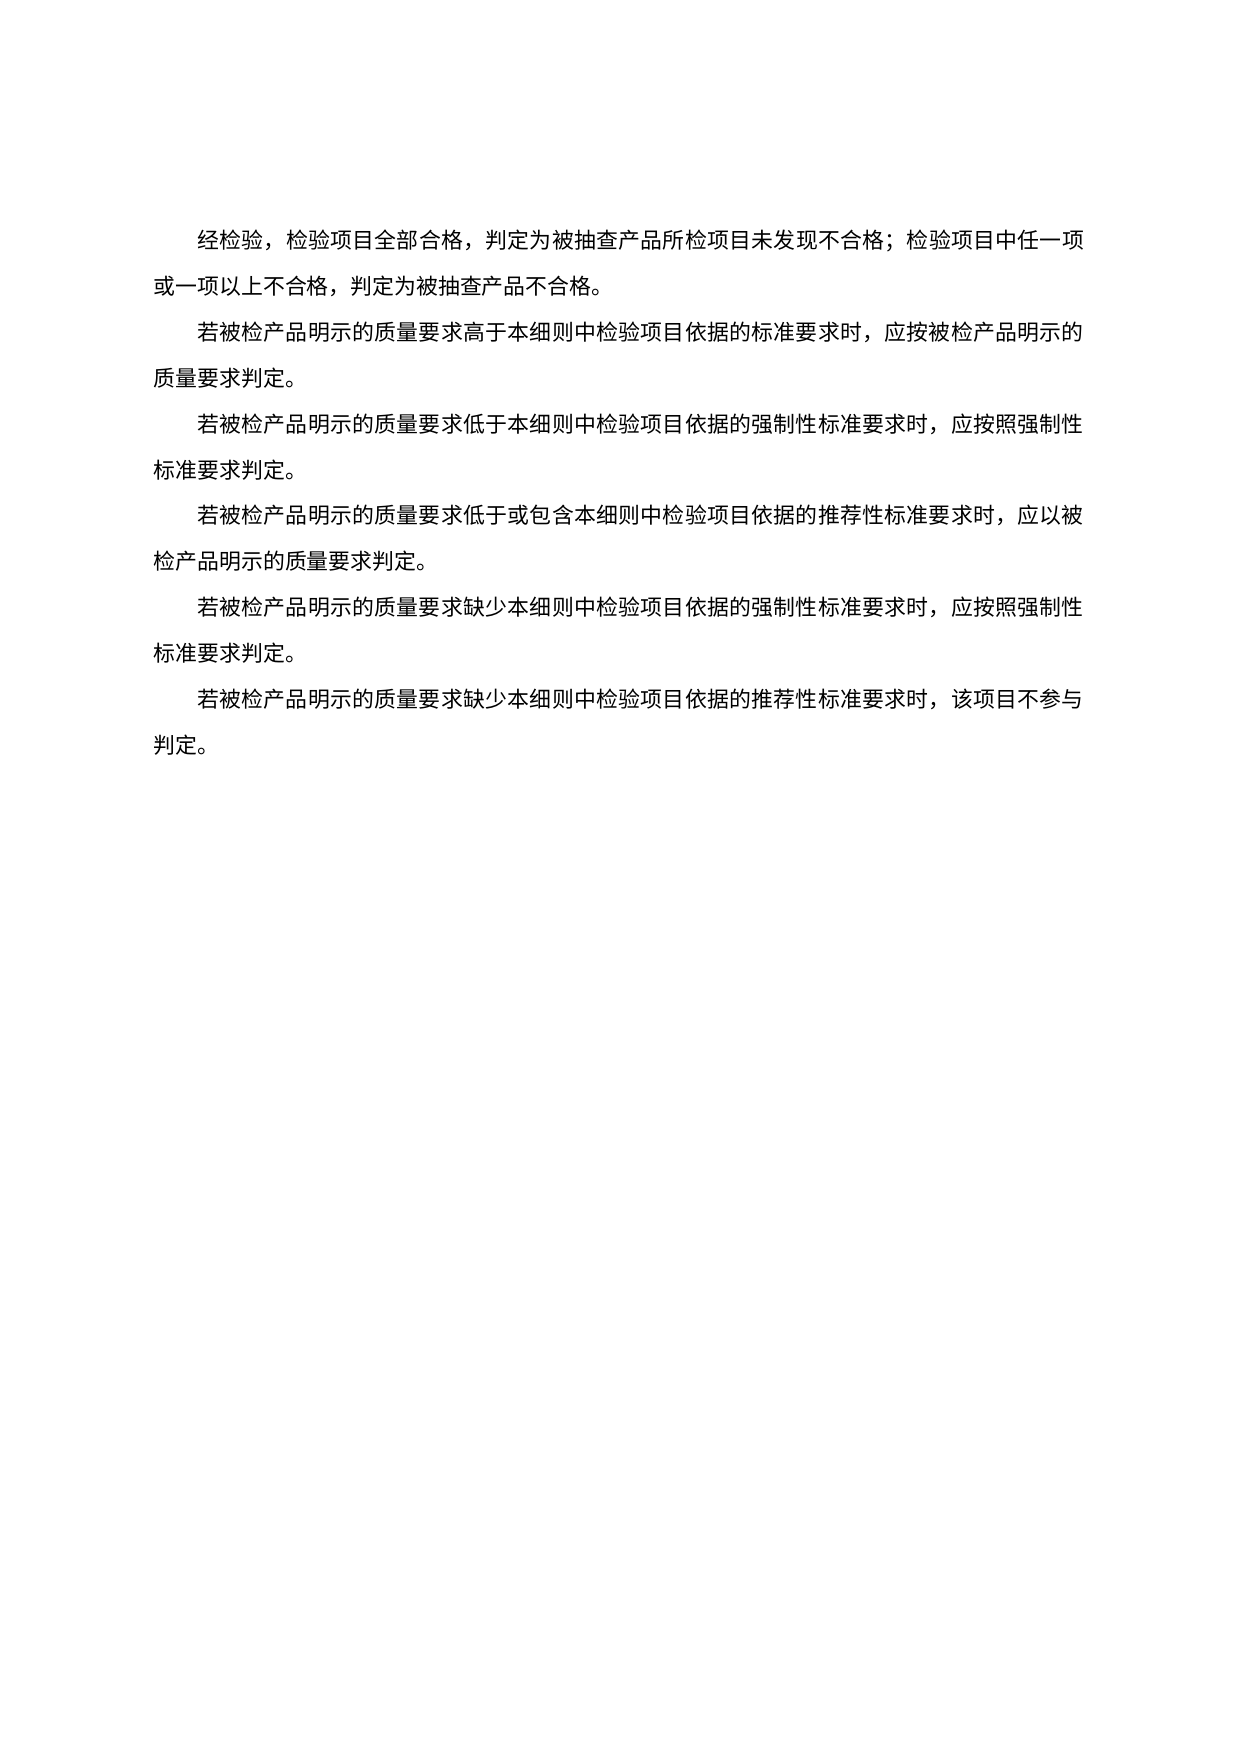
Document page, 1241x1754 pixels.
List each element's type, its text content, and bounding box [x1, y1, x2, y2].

text 若被检产品明示的质量要求缺少本细则中检验项目依据的推荐性标准要求时，该项目不参与判定。 [153, 671, 1087, 762]
text 经检验，检验项目全部合格，判定为被抽查产品所检项目未发现不合格；检验项目中任一项或一项以上不合格，判定为被抽查产品不合格。 [153, 212, 1087, 304]
text 若被检产品明示的质量要求缺少本细则中检验项目依据的强制性标准要求时，应按照强制性标准要求判定。 [153, 579, 1087, 671]
text 若被检产品明示的质量要求高于本细则中检验项目依据的标准要求时，应按被检产品明示的质量要求判定。 [153, 304, 1087, 396]
text 若被检产品明示的质量要求低于本细则中检验项目依据的强制性标准要求时，应按照强制性标准要求判定。 [153, 396, 1087, 487]
text 若被检产品明示的质量要求低于或包含本细则中检验项目依据的推荐性标准要求时，应以被检产品明示的质量要求判定。 [153, 487, 1087, 579]
